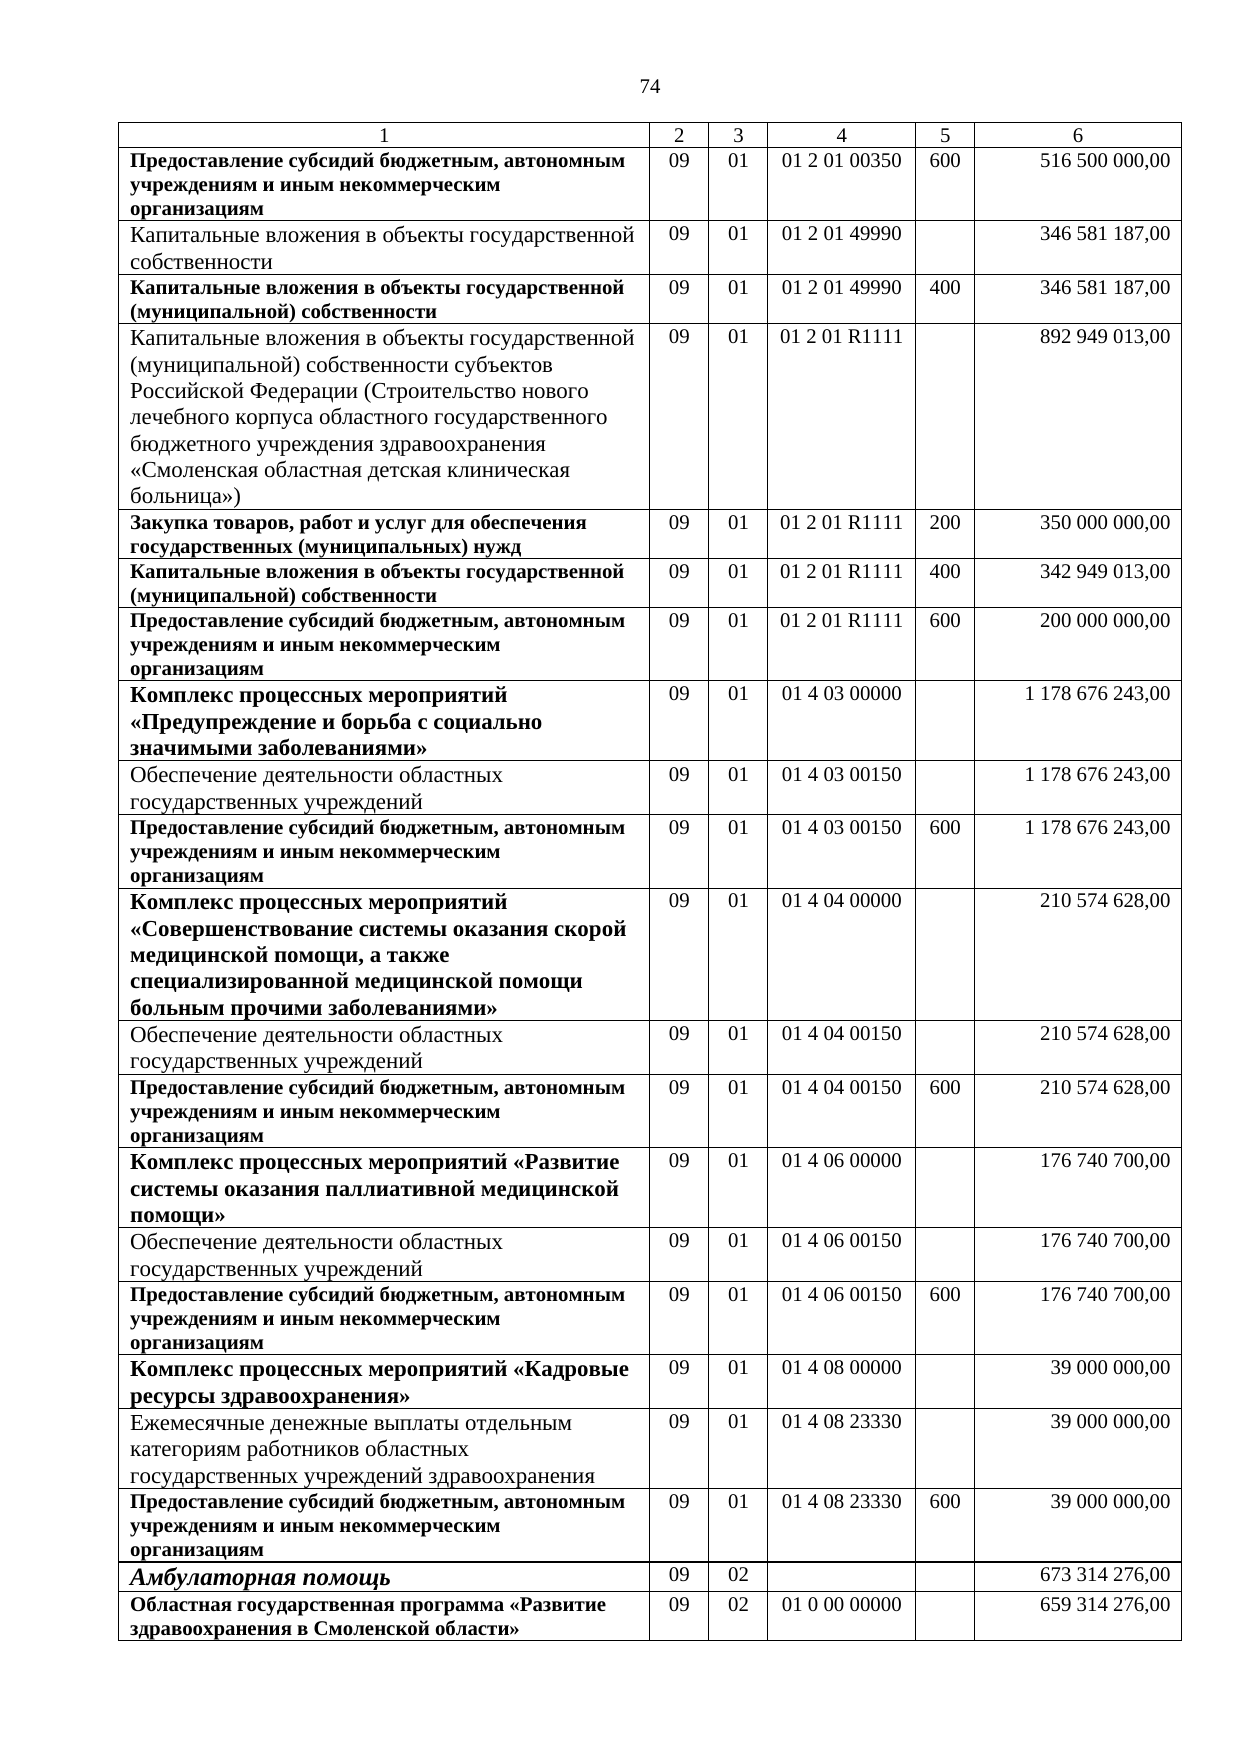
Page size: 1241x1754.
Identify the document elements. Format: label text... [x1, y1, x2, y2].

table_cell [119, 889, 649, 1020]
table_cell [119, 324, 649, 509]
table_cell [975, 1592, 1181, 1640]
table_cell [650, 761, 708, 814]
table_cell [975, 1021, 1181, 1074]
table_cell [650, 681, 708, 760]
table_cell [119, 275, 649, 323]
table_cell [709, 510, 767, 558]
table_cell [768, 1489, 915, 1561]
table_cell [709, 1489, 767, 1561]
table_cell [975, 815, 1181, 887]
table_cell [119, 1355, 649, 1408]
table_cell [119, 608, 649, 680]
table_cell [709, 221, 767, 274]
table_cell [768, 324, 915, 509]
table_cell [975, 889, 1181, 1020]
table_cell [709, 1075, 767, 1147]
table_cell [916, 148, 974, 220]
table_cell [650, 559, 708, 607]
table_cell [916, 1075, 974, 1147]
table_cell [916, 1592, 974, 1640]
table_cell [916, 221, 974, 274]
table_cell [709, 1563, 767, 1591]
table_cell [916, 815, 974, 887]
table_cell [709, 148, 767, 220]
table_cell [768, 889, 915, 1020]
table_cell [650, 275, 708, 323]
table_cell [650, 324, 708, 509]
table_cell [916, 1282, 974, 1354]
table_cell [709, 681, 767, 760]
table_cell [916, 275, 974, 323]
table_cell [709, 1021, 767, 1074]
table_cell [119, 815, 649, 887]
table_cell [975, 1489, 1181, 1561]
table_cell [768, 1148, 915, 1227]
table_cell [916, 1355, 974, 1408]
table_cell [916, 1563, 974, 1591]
table_header 1 [119, 123, 649, 147]
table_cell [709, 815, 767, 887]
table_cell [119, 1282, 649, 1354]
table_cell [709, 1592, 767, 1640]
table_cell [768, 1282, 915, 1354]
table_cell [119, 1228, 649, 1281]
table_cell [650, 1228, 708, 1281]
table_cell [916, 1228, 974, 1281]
table_header 3 [709, 123, 767, 147]
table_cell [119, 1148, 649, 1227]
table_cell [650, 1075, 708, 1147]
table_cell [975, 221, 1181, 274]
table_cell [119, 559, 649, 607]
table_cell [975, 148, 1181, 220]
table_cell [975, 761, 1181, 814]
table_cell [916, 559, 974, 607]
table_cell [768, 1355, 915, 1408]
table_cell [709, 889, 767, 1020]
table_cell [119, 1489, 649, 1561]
table_header 2 [650, 123, 708, 147]
table_header 4 [768, 123, 915, 147]
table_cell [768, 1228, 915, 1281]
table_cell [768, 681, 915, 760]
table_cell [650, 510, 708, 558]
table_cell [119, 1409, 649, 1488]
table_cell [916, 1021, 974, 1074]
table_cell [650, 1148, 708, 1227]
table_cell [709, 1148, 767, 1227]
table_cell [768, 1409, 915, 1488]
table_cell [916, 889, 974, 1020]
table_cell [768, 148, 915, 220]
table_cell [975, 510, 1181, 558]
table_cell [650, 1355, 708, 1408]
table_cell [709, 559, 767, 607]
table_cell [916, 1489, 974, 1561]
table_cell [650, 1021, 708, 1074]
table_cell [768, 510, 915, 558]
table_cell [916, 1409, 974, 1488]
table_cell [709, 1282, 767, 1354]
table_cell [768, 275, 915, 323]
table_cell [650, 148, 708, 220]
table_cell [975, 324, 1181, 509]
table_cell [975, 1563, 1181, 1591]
table_header 5 [916, 123, 974, 147]
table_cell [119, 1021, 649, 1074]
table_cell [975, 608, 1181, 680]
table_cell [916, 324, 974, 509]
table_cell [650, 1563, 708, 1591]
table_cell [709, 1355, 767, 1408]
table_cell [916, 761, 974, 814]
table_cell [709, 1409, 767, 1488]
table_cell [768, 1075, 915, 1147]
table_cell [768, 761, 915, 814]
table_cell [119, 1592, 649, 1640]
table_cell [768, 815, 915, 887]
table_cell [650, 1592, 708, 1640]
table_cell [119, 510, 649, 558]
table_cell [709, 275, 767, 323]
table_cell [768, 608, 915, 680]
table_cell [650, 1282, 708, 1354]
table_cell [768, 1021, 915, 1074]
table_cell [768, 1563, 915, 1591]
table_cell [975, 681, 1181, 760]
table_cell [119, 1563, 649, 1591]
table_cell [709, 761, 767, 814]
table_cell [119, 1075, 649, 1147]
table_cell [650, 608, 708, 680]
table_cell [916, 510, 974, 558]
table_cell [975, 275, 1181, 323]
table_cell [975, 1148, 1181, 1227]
table_header 6 [975, 123, 1181, 147]
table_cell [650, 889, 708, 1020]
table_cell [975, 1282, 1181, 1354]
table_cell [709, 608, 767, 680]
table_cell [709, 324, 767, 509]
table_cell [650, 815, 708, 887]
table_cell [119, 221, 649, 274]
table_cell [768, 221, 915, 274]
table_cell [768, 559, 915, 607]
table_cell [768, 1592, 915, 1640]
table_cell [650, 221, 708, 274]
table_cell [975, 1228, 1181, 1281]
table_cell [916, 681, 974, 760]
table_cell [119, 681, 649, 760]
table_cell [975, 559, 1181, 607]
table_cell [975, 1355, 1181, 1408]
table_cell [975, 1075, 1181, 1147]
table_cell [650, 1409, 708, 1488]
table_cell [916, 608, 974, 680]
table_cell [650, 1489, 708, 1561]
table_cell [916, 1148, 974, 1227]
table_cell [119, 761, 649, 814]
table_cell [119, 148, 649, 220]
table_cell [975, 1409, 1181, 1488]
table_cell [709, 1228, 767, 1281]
